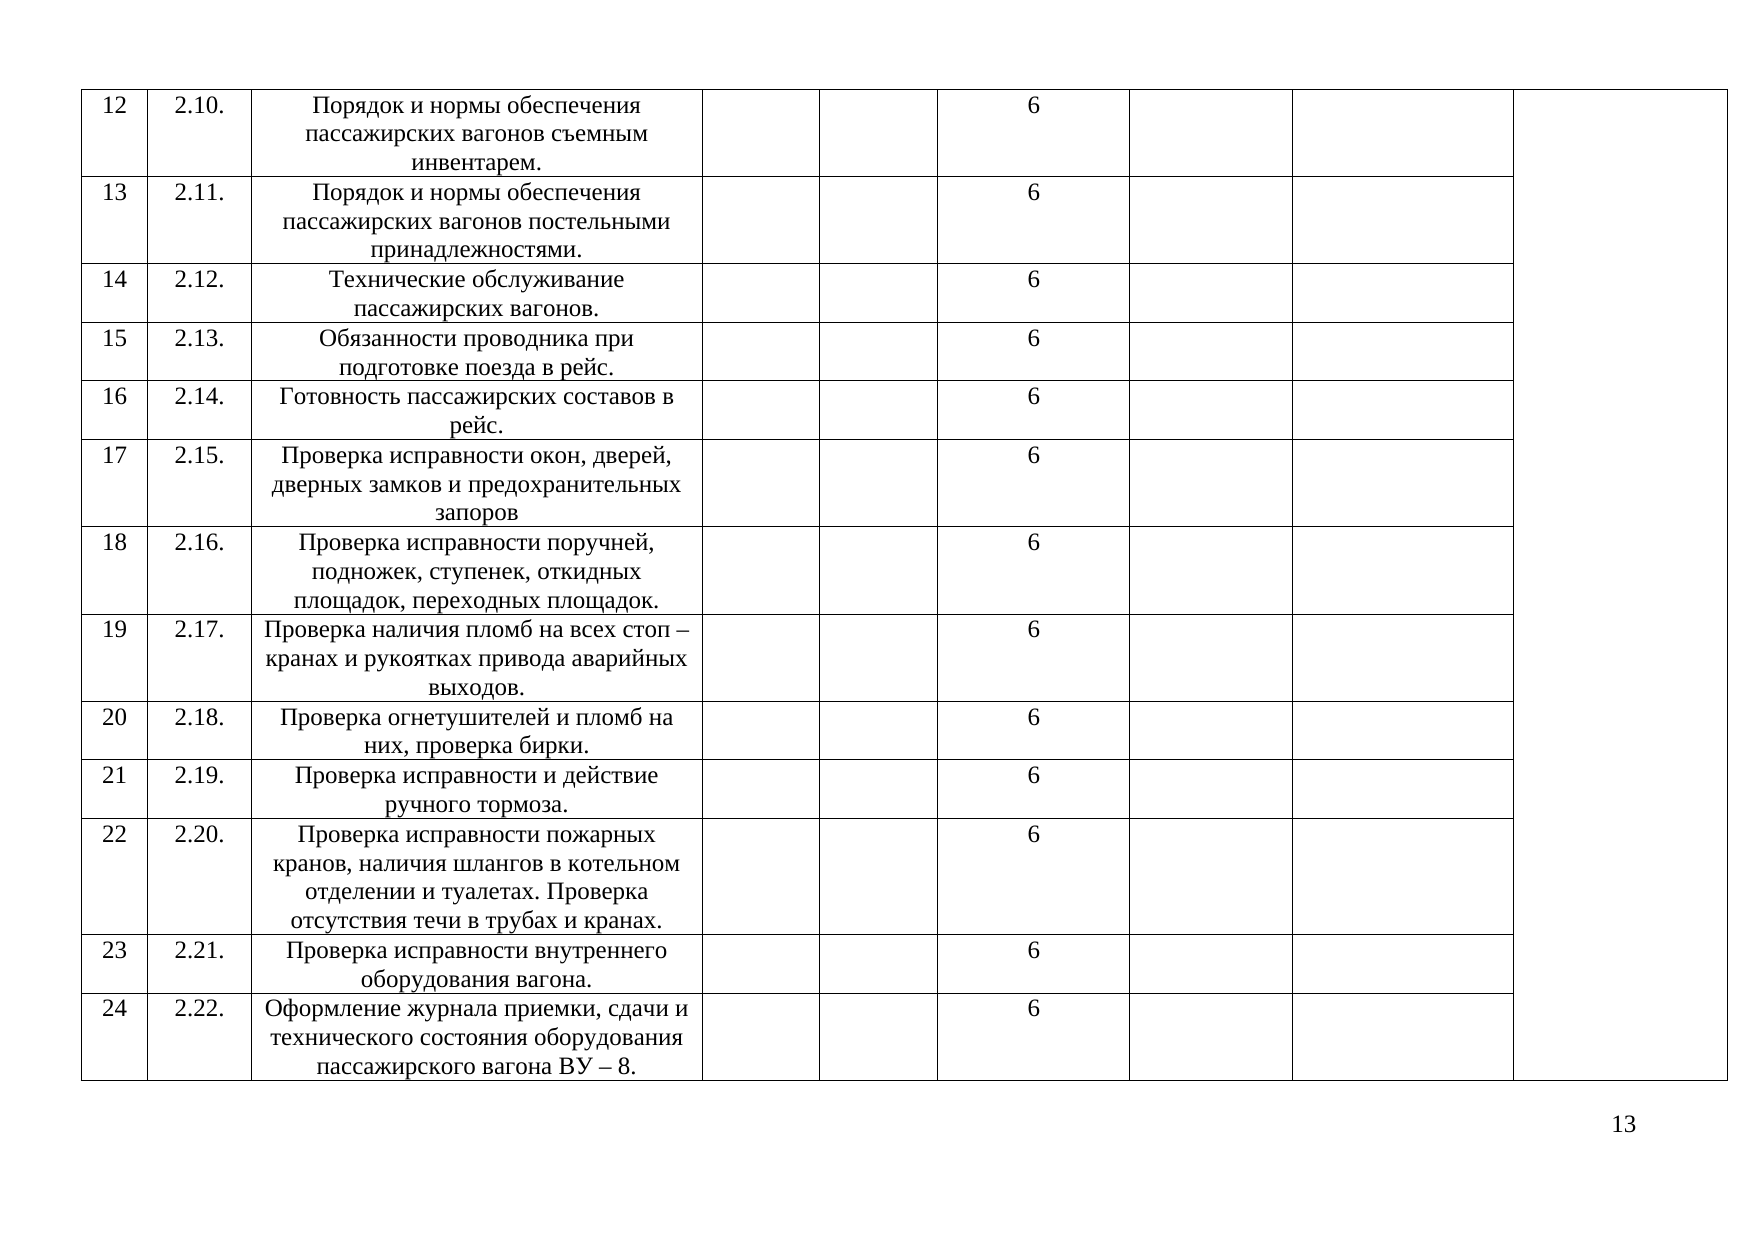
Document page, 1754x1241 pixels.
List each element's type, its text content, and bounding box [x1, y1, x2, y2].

table_cell Проверка исправности поручней, подножек, ступенек, откидных площадок, переходных площадок. [252, 527, 702, 613]
table_cell [820, 702, 937, 759]
table_cell [820, 760, 937, 818]
table_cell 6 [938, 440, 1129, 526]
table_cell 2.15. [148, 440, 251, 526]
table_cell 6 [938, 264, 1129, 322]
table_cell Порядок и нормы обеспечения пассажирских вагонов съемным инвентарем. [252, 90, 702, 176]
table_cell Проверка огнетушителей и пломб на них, проверка бирки. [252, 702, 702, 759]
table_cell 12 [82, 90, 147, 176]
table_cell 2.10. [148, 90, 251, 176]
table_cell 22 [82, 819, 147, 934]
table_cell [1293, 90, 1513, 176]
table_cell [820, 994, 937, 1080]
table_cell [703, 440, 819, 526]
table_cell [820, 440, 937, 526]
table_cell [703, 760, 819, 818]
table_cell Проверка наличия пломб на всех стоп – кранах и рукоятках привода аварийных выходов. [252, 615, 702, 701]
table_cell [820, 527, 937, 613]
table_cell [703, 819, 819, 934]
table_cell Проверка исправности окон, дверей, дверных замков и предохранительных запоров [252, 440, 702, 526]
table_cell [1293, 323, 1513, 380]
table_cell [1293, 177, 1513, 263]
table_cell Технические обслуживание пассажирских вагонов. [252, 264, 702, 322]
table_cell [703, 381, 819, 439]
table_cell [1130, 935, 1292, 992]
table_cell 2.20. [148, 819, 251, 934]
table_cell [1130, 819, 1292, 934]
table_cell 14 [82, 264, 147, 322]
table_cell 6 [938, 527, 1129, 613]
table_cell Оформление журнала приемки, сдачи и технического состояния оборудования пассажирского вагона ВУ – 8. [252, 994, 702, 1080]
table_cell [703, 323, 819, 380]
table_cell [1130, 440, 1292, 526]
table_cell 15 [82, 323, 147, 380]
table_cell [1130, 615, 1292, 701]
table_cell [820, 819, 937, 934]
table_cell [703, 177, 819, 263]
table_cell 6 [938, 702, 1129, 759]
table_cell [703, 90, 819, 176]
table_cell 2.16. [148, 527, 251, 613]
table_cell 2.11. [148, 177, 251, 263]
table_cell [1293, 819, 1513, 934]
table_cell [1130, 177, 1292, 263]
table_cell [1293, 381, 1513, 439]
table_cell 6 [938, 615, 1129, 701]
table_cell 2.19. [148, 760, 251, 818]
table_cell [1293, 935, 1513, 992]
table_cell 2.14. [148, 381, 251, 439]
table_cell 6 [938, 381, 1129, 439]
table_cell 23 [82, 935, 147, 992]
table_cell [1130, 527, 1292, 613]
table_cell Обязанности проводника при подготовке поезда в рейс. [252, 323, 702, 380]
table_cell 2.18. [148, 702, 251, 759]
table_cell [1293, 527, 1513, 613]
table_cell Порядок и нормы обеспечения пассажирских вагонов постельными принадлежностями. [252, 177, 702, 263]
table_cell [703, 527, 819, 613]
table_cell 17 [82, 440, 147, 526]
table_cell Готовность пассажирских составов в рейс. [252, 381, 702, 439]
table_cell 2.13. [148, 323, 251, 380]
table_cell 24 [82, 994, 147, 1080]
table_cell Проверка исправности внутреннего оборудования вагона. [252, 935, 702, 992]
table_cell [703, 264, 819, 322]
table_cell 2.22. [148, 994, 251, 1080]
table_cell 2.21. [148, 935, 251, 992]
table_cell [1293, 264, 1513, 322]
table_cell [1130, 381, 1292, 439]
table_cell 6 [938, 323, 1129, 380]
table_cell 21 [82, 760, 147, 818]
table_cell 20 [82, 702, 147, 759]
table_cell [820, 90, 937, 176]
table_cell [703, 994, 819, 1080]
table_cell [1130, 90, 1292, 176]
table_cell [820, 381, 937, 439]
table_cell [820, 177, 937, 263]
table_cell 6 [938, 994, 1129, 1080]
table_cell 2.17. [148, 615, 251, 701]
table_cell [703, 935, 819, 992]
table_cell 6 [938, 819, 1129, 934]
table_cell 2.12. [148, 264, 251, 322]
table_cell Проверка исправности пожарных кранов, наличия шлангов в котельном отделении и туалетах. Проверка отсутствия течи в трубах и кранах. [252, 819, 702, 934]
table_cell 13 [82, 177, 147, 263]
table_cell [1293, 702, 1513, 759]
table_cell 19 [82, 615, 147, 701]
table_cell 6 [938, 177, 1129, 263]
table_cell [1130, 702, 1292, 759]
table_cell [703, 702, 819, 759]
table_cell Проверка исправности и действие ручного тормоза. [252, 760, 702, 818]
table_cell [1130, 760, 1292, 818]
table_cell [1293, 615, 1513, 701]
table_cell [1130, 264, 1292, 322]
table_cell [1293, 994, 1513, 1080]
table_cell 6 [938, 935, 1129, 992]
table_cell [1293, 760, 1513, 818]
table_cell [703, 615, 819, 701]
table_cell [820, 615, 937, 701]
table_cell [820, 935, 937, 992]
table_cell 16 [82, 381, 147, 439]
table_cell [820, 264, 937, 322]
table_cell 6 [938, 760, 1129, 818]
table_cell [1130, 994, 1292, 1080]
table_cell [820, 323, 937, 380]
table_cell [1130, 323, 1292, 380]
table_cell [1293, 440, 1513, 526]
table_cell 18 [82, 527, 147, 613]
table_cell 6 [938, 90, 1129, 176]
